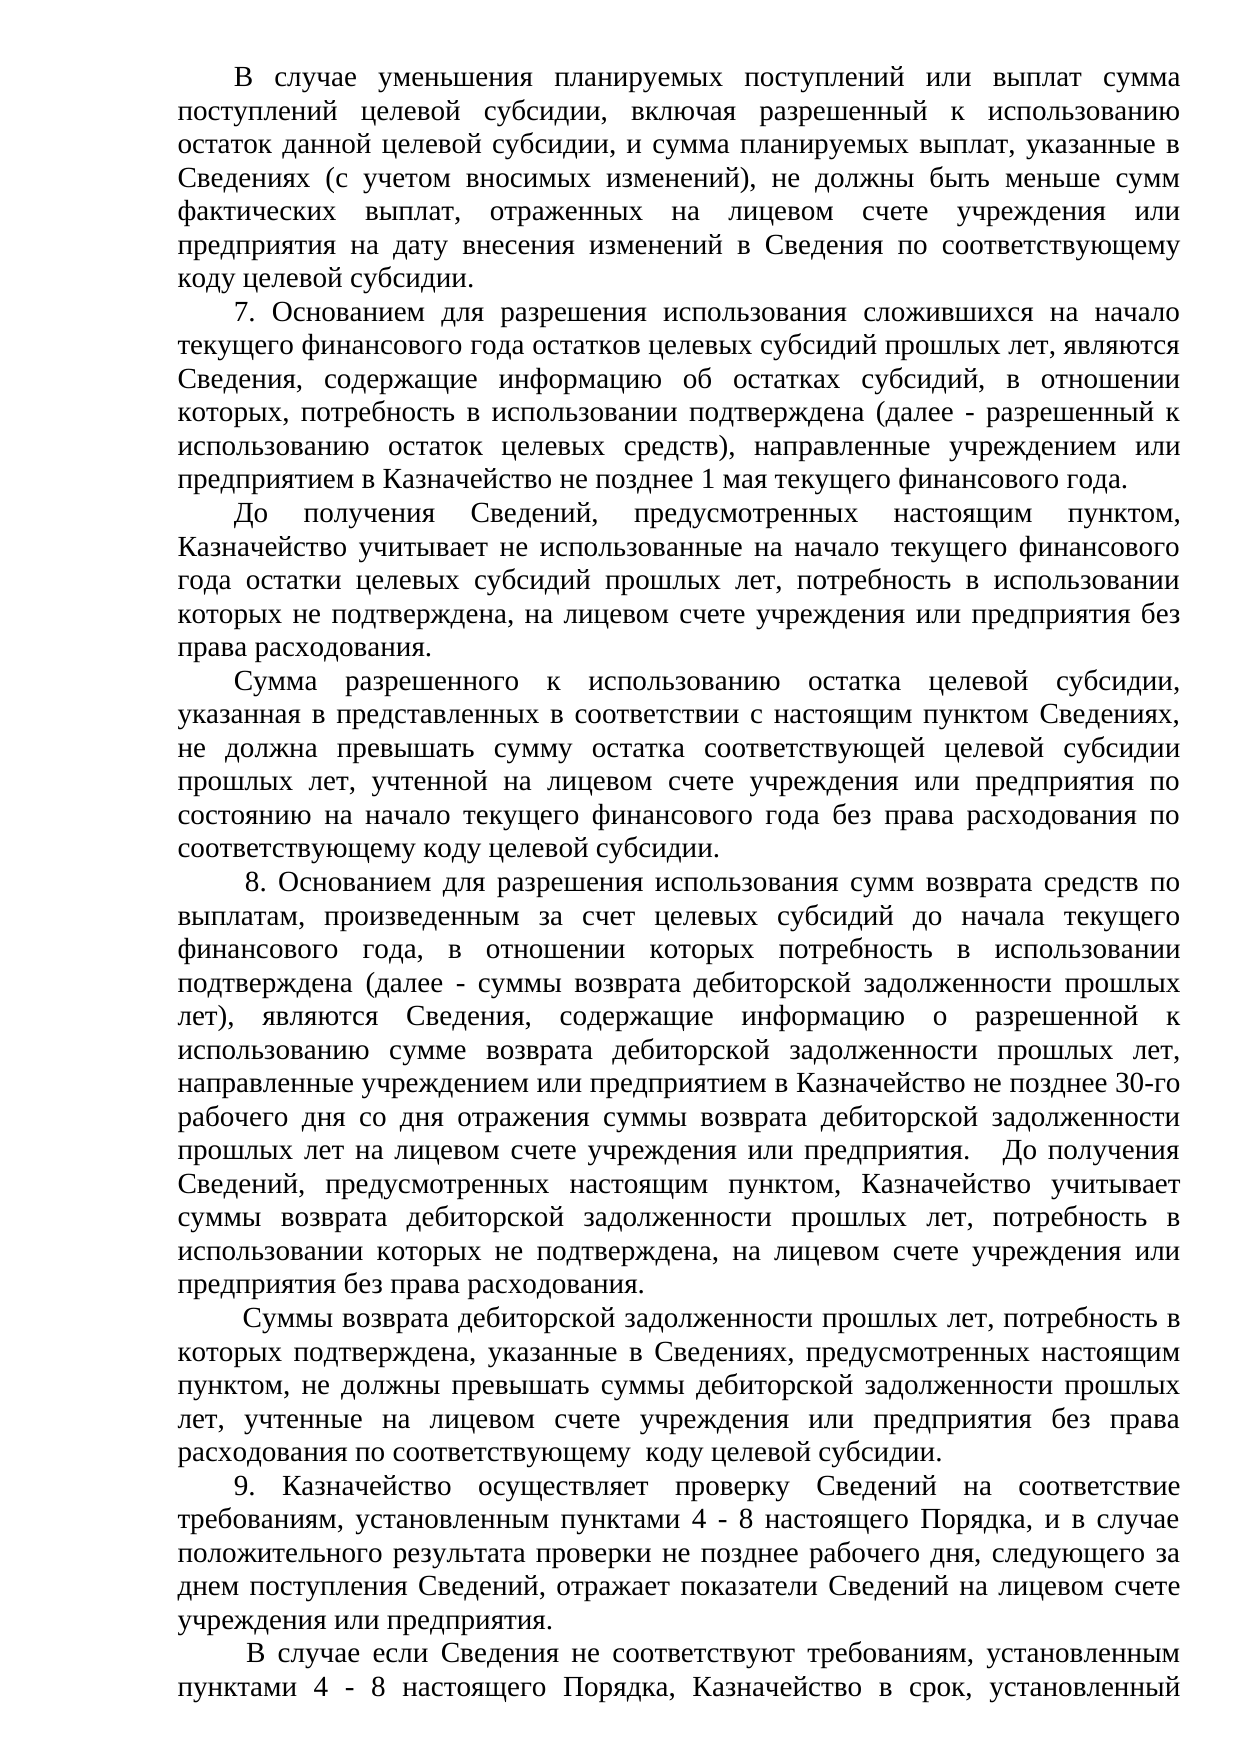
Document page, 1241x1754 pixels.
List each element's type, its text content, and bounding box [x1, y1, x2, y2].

text 8. Основанием для разрешения использования сумм возврата средств по выплатам, произведенным за счет целевых субсидий до начала текущего финансового года, в отношении которых потребность в использовании подтверждена (далее - суммы возврата дебиторской задолженности прошлых лет), являются Сведения, содержащие информацию о разрешенной к использованию сумме возврата дебиторской задолженности прошлых лет, направленные учреждением или предприятием в Казначейство не позднее 30-го рабочего дня со дня отражения суммы возврата дебиторской задолженности прошлых лет на лицевом счете учреждения или предприятия. До получения Сведений, предусмотренных настоящим пунктом, Казначейство учитывает суммы возврата дебиторской задолженности прошлых лет, потребность в использовании которых не подтверждена, на лицевом счете учреждения или предприятия без права расходования. [177, 864, 1181, 1300]
text Сумма разрешенного к использованию остатка целевой субсидии, указанная в представленных в соответствии с настоящим пунктом Сведениях, не должна превышать сумму остатка соответствующей целевой субсидии прошлых лет, учтенной на лицевом счете учреждения или предприятия по состоянию на начало текущего финансового года без права расходования по соответствующему коду целевой субсидии. [177, 663, 1181, 864]
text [177, 1636, 1181, 1703]
text До получения Сведений, предусмотренных настоящим пунктом, Казначейство учитывает не использованные на начало текущего финансового года остатки целевых субсидий прошлых лет, потребность в использовании которых не подтверждена, на лицевом счете учреждения или предприятия без права расходования. [177, 495, 1181, 663]
text Суммы возврата дебиторской задолженности прошлых лет, потребность в которых подтверждена, указанные в Сведениях, предусмотренных настоящим пунктом, не должны превышать суммы дебиторской задолженности прошлых лет, учтенные на лицевом счете учреждения или предприятия без права расходования по соответствующему коду целевой субсидии. [177, 1300, 1181, 1468]
text 9. Казначейство осуществляет проверку Сведений на соответствие требованиям, установленным пунктами 4 - 8 настоящего Порядка, и в случае положительного результата проверки не позднее рабочего дня, следующего за днем поступления Сведений, отражает показатели Сведений на лицевом счете учреждения или предприятия. [177, 1468, 1181, 1636]
text В случае уменьшения планируемых поступлений или выплат сумма поступлений целевой субсидии, включая разрешенный к использованию остаток данной целевой субсидии, и сумма планируемых выплат, указанные в Сведениях (с учетом вносимых изменений), не должны быть меньше сумм фактических выплат, отраженных на лицевом счете учреждения или предприятия на дату внесения изменений в Сведения по соответствующему коду целевой субсидии. [177, 59, 1181, 294]
text 7. Основанием для разрешения использования сложившихся на начало текущего финансового года остатков целевых субсидий прошлых лет, являются Сведения, содержащие информацию об остатках субсидий, в отношении которых, потребность в использовании подтверждена (далее - разрешенный к использованию остаток целевых средств), направленные учреждением или предприятием в Казначейство не позднее 1 мая текущего финансового года. [177, 294, 1181, 495]
